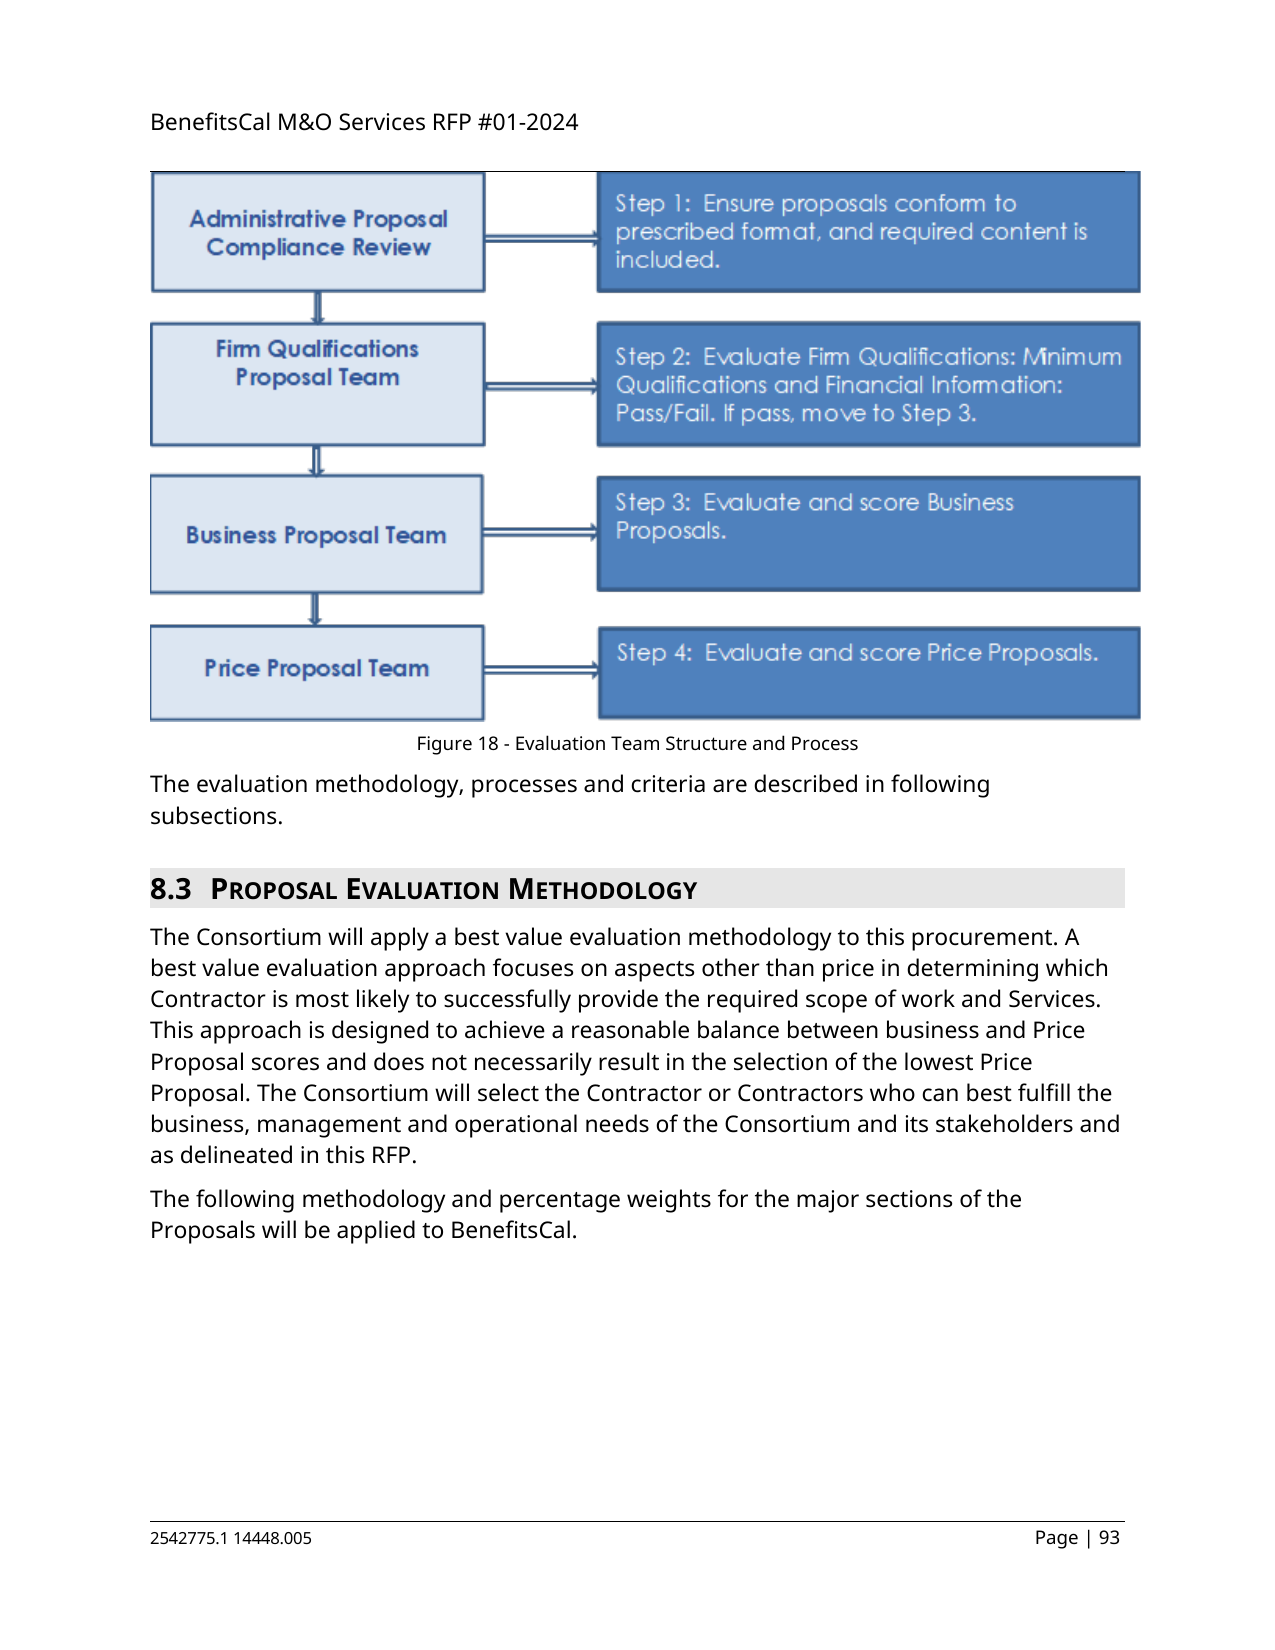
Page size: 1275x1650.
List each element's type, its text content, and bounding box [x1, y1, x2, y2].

text The Consortium will apply a best value evaluation methodology to this procurement. A best value evaluation approach focuses on aspects other than price in determining which Contractor is most likely to successfully provide the required scope of work and Services. This approach is designed to achieve a reasonable balance between business and Price Proposal scores and does not necessarily result in the selection of the lowest Price Proposal. The Consortium will select the Contractor or Contractors who can best fulfill the business, management and operational needs of the Consortium and its stakeholders and as delineated in this RFP. [150, 921, 1125, 1171]
subtitle Proposal Evaluation Methodology [150, 868, 1125, 908]
text The following methodology and percentage weights for the major sections of the Proposals will be applied to BenefitsCal. [150, 1183, 1125, 1246]
picture [150, 171, 1141, 722]
text The evaluation methodology, processes and criteria are described in following subsections. [150, 768, 1125, 831]
text Figure 18 - Evaluation Team Structure and Process [150, 730, 1125, 756]
